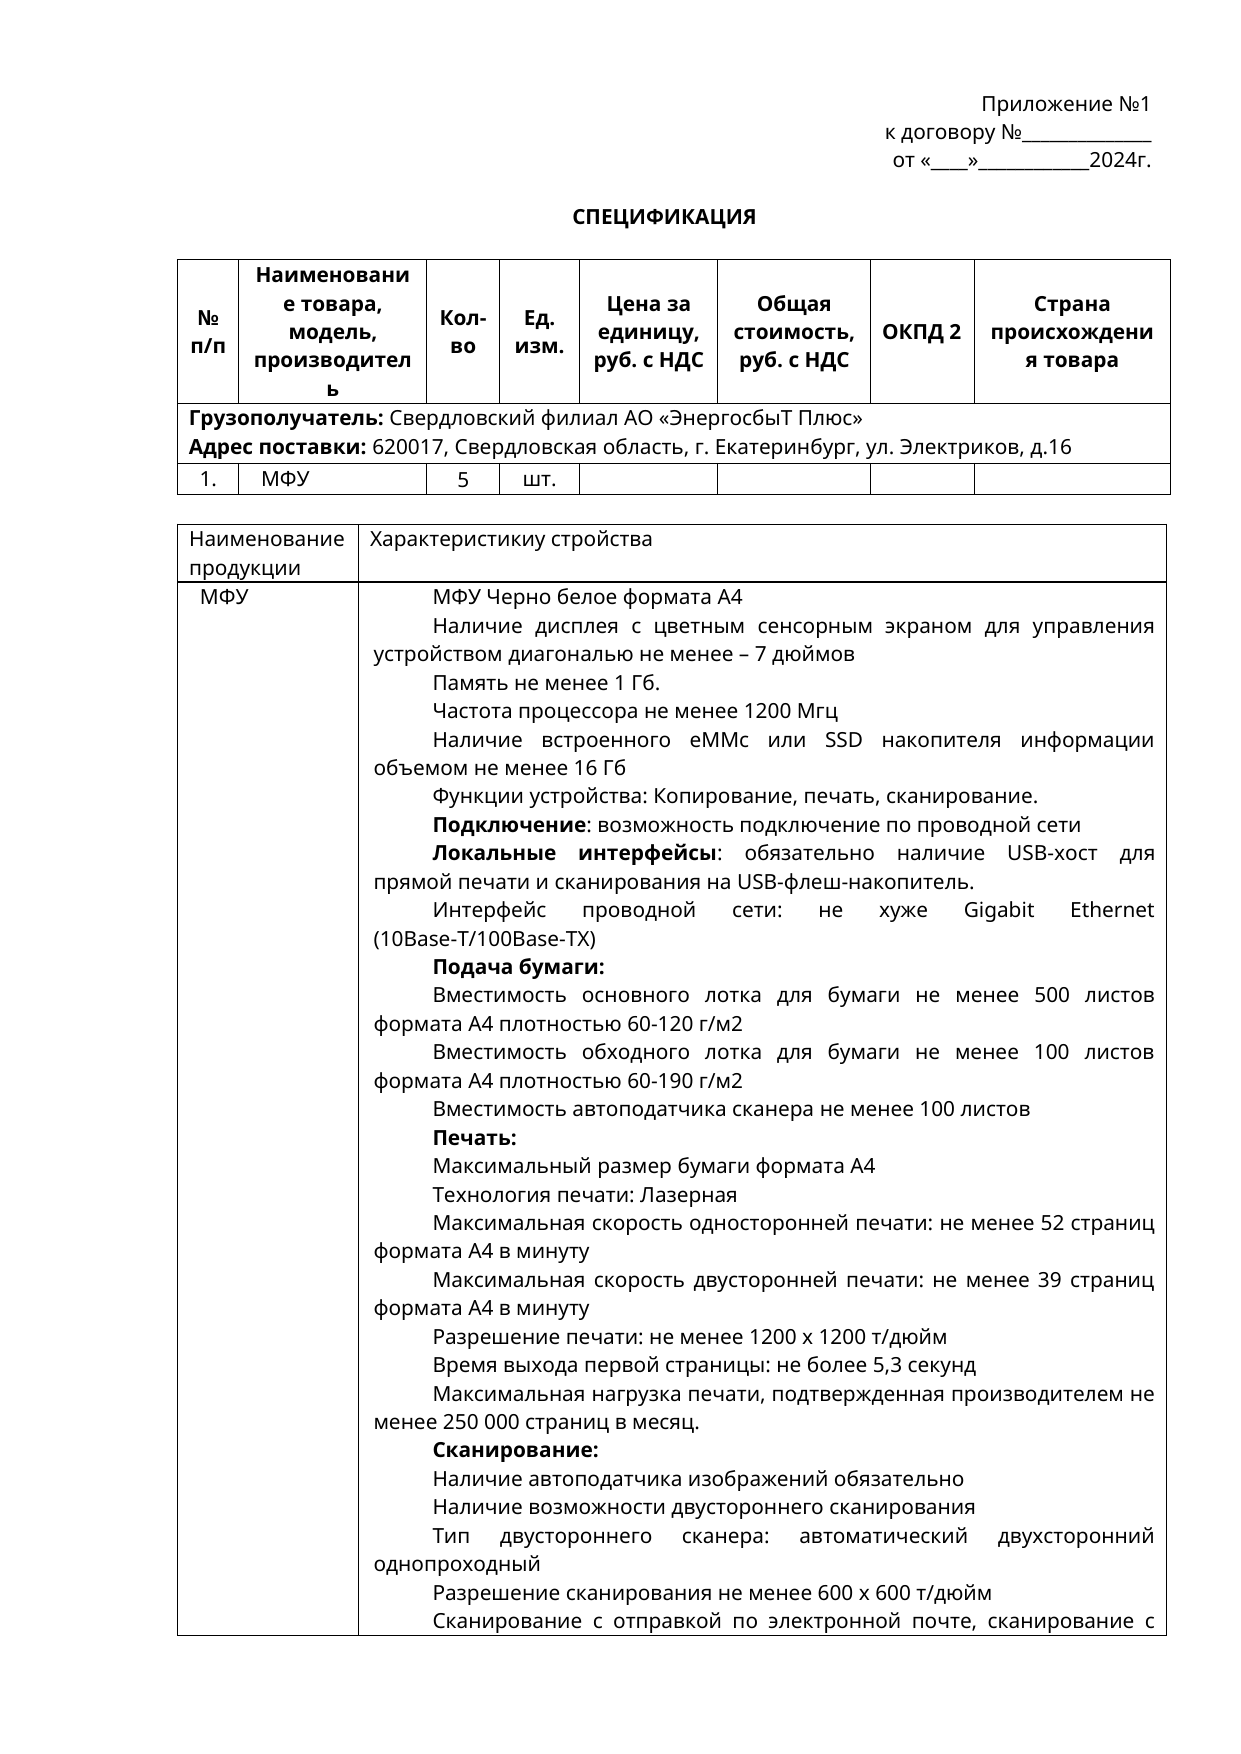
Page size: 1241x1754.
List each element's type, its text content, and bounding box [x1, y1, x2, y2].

table_cell шт. [500, 464, 579, 494]
table_cell МФУ [239, 464, 426, 494]
table_header Характеристикиу стройства [359, 525, 1166, 581]
table_header Наименование продукции [178, 525, 358, 581]
text к договору №______________ [177, 117, 1152, 146]
table_cell 1. [178, 464, 238, 494]
table_header Ед. изм. [500, 260, 579, 402]
text Приложение №1 [177, 89, 1152, 117]
table_header Общая стоимость, руб. с НДС [718, 260, 870, 402]
table_cell Грузополучатель: Свердловский филиал АО «ЭнергосбыТ Плюс» Адрес поставки: 620017, Свердловская область, г. Екатеринбург, ул. Электриков, д.16 [178, 404, 1170, 463]
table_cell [359, 583, 1166, 1635]
table_header Наименование товара, модель, производитель [239, 260, 426, 402]
table_cell [580, 464, 717, 494]
table_header ОКПД 2 [871, 260, 974, 402]
text СПЕЦИФИКАЦИЯ [177, 202, 1152, 231]
table_cell МФУ [178, 583, 358, 1635]
table_cell [871, 464, 974, 494]
table_cell [975, 464, 1170, 494]
table_header № п/п [178, 260, 238, 402]
table_header Цена за единицу, руб. с НДС [580, 260, 717, 402]
text от «____»____________2024г. [177, 146, 1152, 174]
table_cell [718, 464, 870, 494]
table_cell 5 [427, 464, 499, 494]
table_header Кол-во [427, 260, 499, 402]
table_header Страна происхождения товара [975, 260, 1170, 402]
